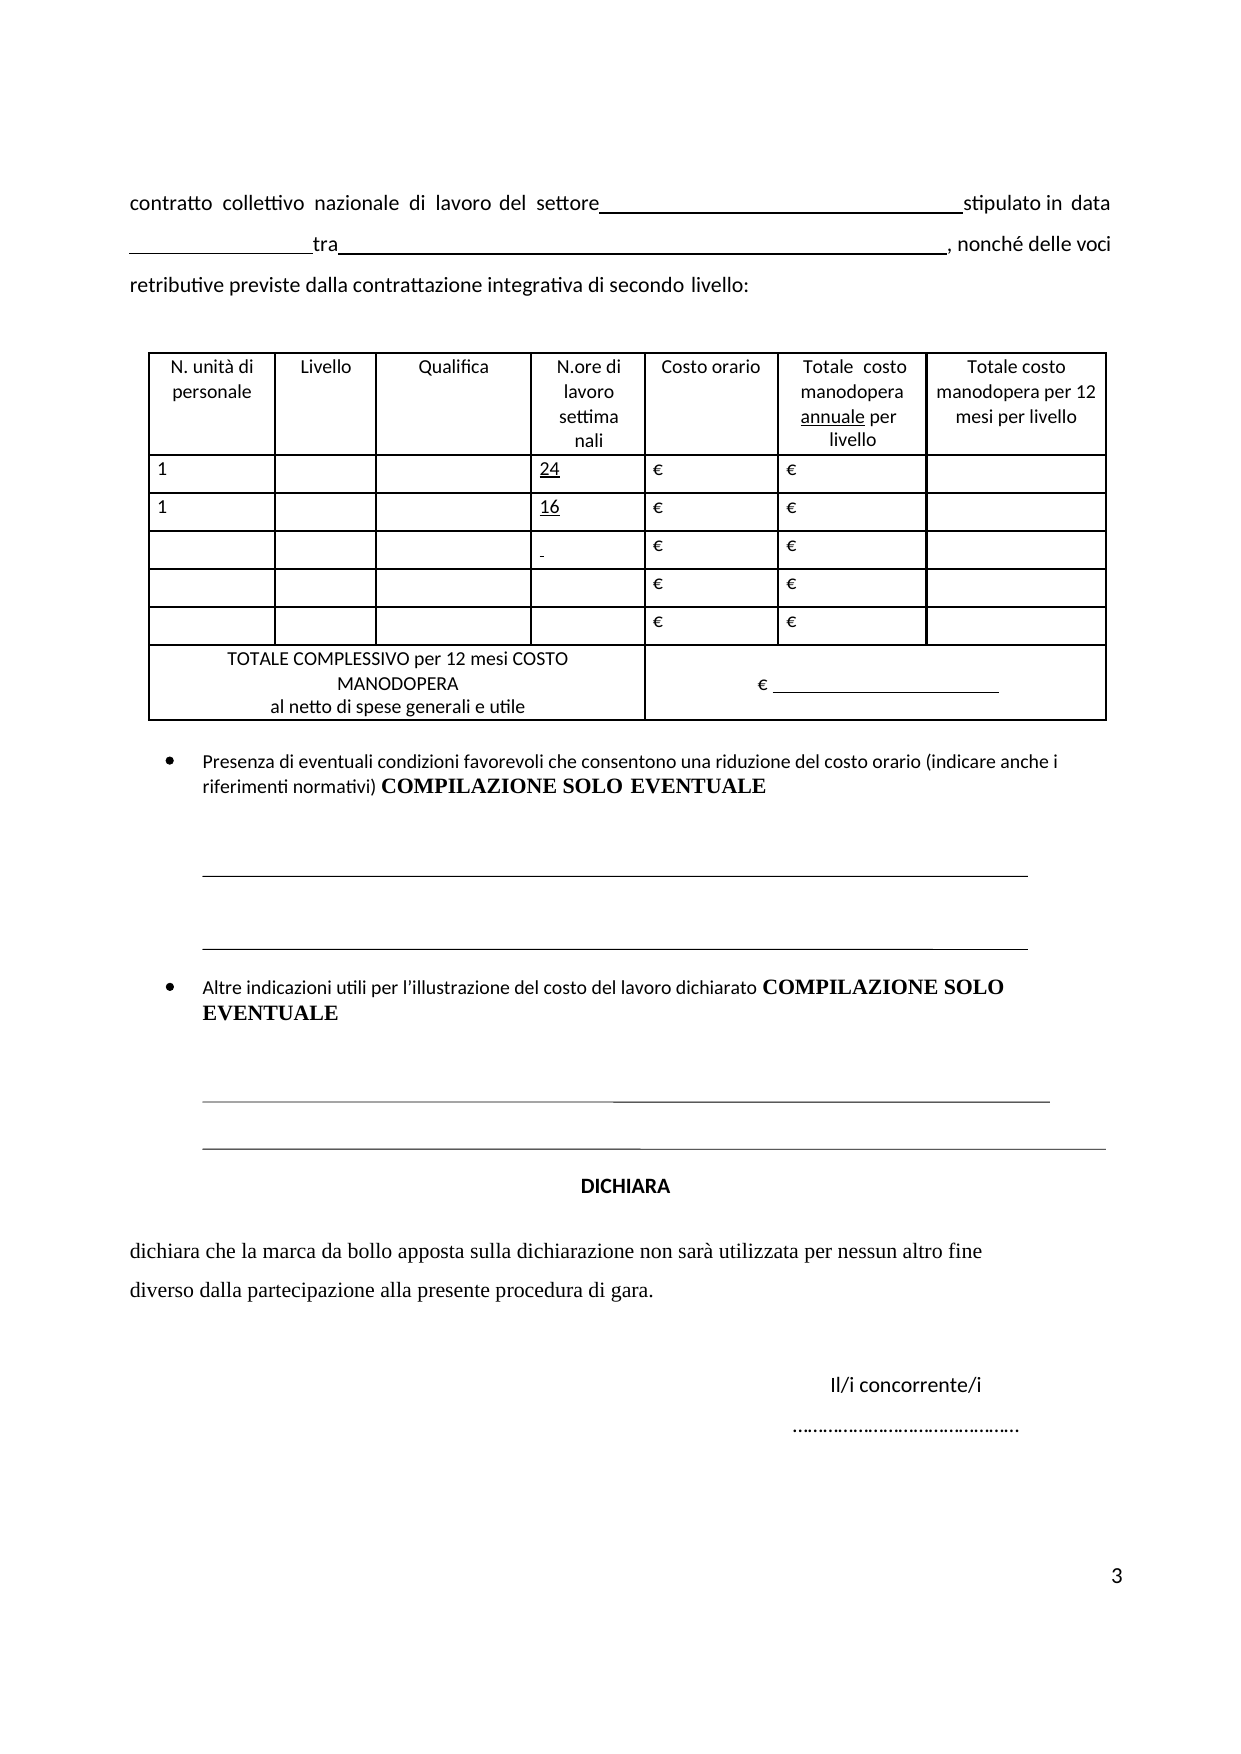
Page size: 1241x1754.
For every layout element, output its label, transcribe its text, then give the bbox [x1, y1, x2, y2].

table_cell [150, 608, 274, 644]
table_cell [377, 494, 530, 530]
text dichiara che la marca da bollo apposta sulla dichiarazione non sarà utilizzata per nessun altro fine diverso dalla partecipazione alla presente procedura di gara. [129, 1238, 1046, 1302]
table_cell [276, 532, 375, 568]
table_header N.ore di lavoro settimanali [532, 354, 644, 453]
table_cell [532, 532, 644, 568]
table_cell [276, 608, 375, 644]
list Altre indicazioni utili per l’illustrazione del costo del lavoro dichiarato COMPILAZIONE SOLO EVENTUALE [166, 974, 1122, 1025]
table_cell [928, 494, 1105, 530]
text ……………………………………… [722, 1412, 1090, 1438]
table_cell € [646, 456, 777, 492]
table_cell € [779, 494, 925, 530]
table_header N. unità di personale [150, 354, 274, 453]
table_cell € [779, 608, 925, 644]
table_cell 24 [532, 456, 644, 492]
table_cell [377, 608, 530, 644]
table_header Livello [276, 354, 375, 453]
table_cell [532, 570, 644, 606]
table_header Totale costo manodopera annuale per livello [779, 354, 925, 453]
list Presenza di eventuali condizioni favorevoli che consentono una riduzione del costo orario (indicare anche i riferimenti normativi) COMPILAZIONE SOLO EVENTUALE [166, 749, 1122, 798]
table_cell [928, 456, 1105, 492]
table_cell [276, 570, 375, 606]
table_cell [377, 570, 530, 606]
table_cell [276, 494, 375, 530]
table_cell [532, 608, 644, 644]
table_header Qualifica [377, 354, 530, 453]
table_cell € [646, 494, 777, 530]
table_cell € [779, 570, 925, 606]
table_cell [150, 570, 274, 606]
table_cell € [646, 532, 777, 568]
subtitle DICHIARA [156, 1172, 1095, 1199]
table_cell [928, 570, 1105, 606]
table_cell € [646, 608, 777, 644]
table_cell € [779, 456, 925, 492]
table_cell € [646, 570, 777, 606]
table_header Totale costo manodopera per 12 mesi per livello [928, 354, 1105, 453]
table_cell € [646, 646, 1105, 718]
text tra , nonché delle voci retributive previste dalla contrattazione integrativa di secondo livello: [129, 230, 1122, 297]
text contratto collettivo nazionale di lavoro del settore stipulato in data [129, 189, 1134, 216]
table_cell [377, 456, 530, 492]
table_cell 1 [150, 456, 274, 492]
table_cell [276, 456, 375, 492]
table_header Costo orario [646, 354, 777, 453]
table_cell 16 [532, 494, 644, 530]
table_cell € [779, 532, 925, 568]
table_cell [928, 532, 1105, 568]
text Il/i concorrente/i [721, 1371, 1090, 1397]
table_cell TOTALE COMPLESSIVO per 12 mesi COSTO MANODOPERA al netto di spese generali e utile [150, 646, 644, 718]
table_cell 1 [150, 494, 274, 530]
table_cell [150, 532, 274, 568]
table_cell [928, 608, 1105, 644]
table_cell [377, 532, 530, 568]
